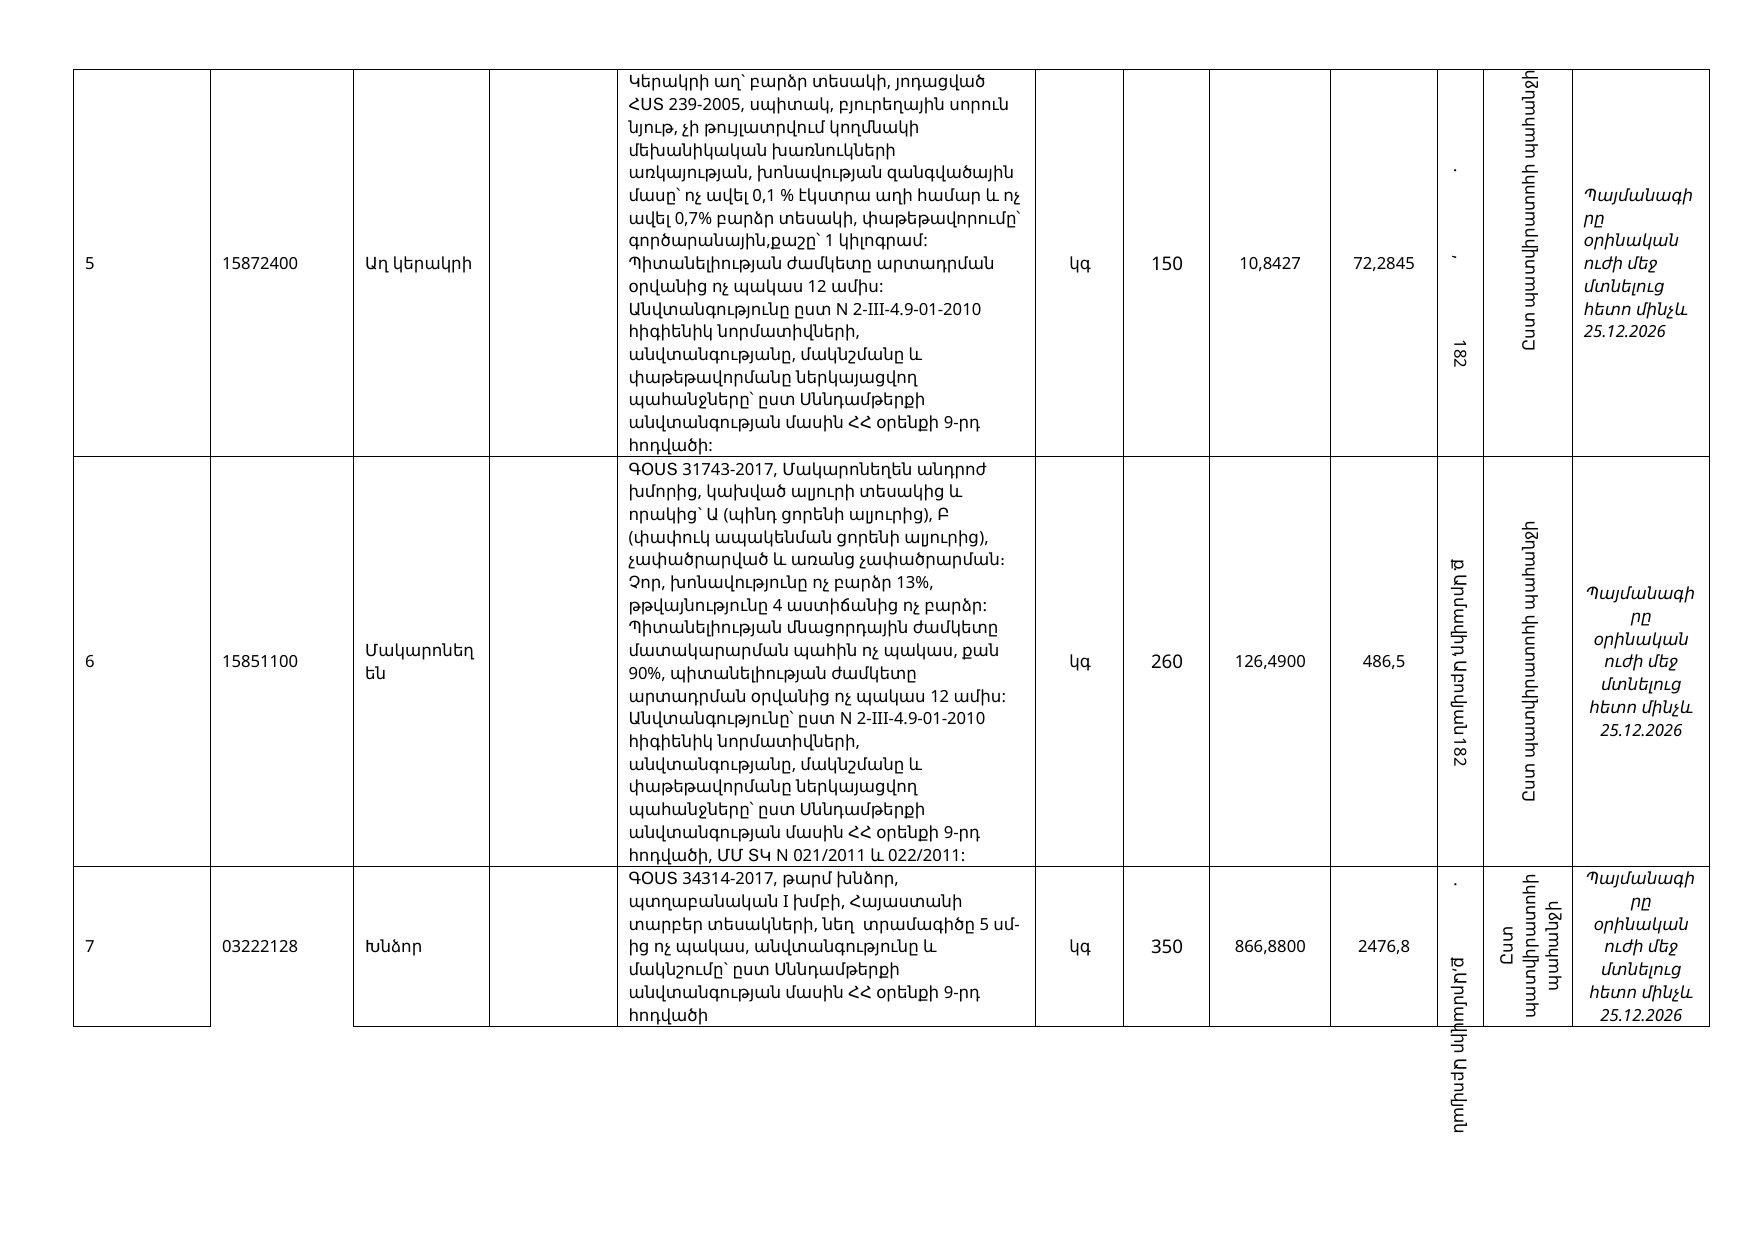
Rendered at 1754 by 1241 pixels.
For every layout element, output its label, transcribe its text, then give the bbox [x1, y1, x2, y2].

table_cell [490, 457, 617, 866]
table_cell 15851100 [211, 457, 353, 866]
table_cell Աղ կերակրի [354, 70, 489, 456]
table_cell Կերակրի աղ` բարձր տեսակի, յոդացված ՀՍՏ 239-2005, սպիտակ, բյուրեղային սորուն նյութ, չի թույլատրվում կողմնակի մեխանիկական խառնուկների առկայության, խոնավության զանգվածային մասը՝ ոչ ավել 0,1 % էկստրա աղի համար և ոչ ավել 0,7% բարձր տեսակի, փաթեթավորումը՝ գործարանային,քաշը՝ 1 կիլոգրամ: Պիտանելիության ժամկետը արտադրման օրվանից ոչ պակաս 12 ամիս: Անվտանգությունը ըստ N 2-III-4.9-01-2010 հիգիենիկ նորմատիվների, անվտանգությանը, մակնշմանը և փաթեթավորմանը ներկայացվող պահանջները՝ ըստ Սննդամթերքի անվտանգության մասին ՀՀ օրենքի 9-րդ հոդվածի: [618, 70, 1035, 456]
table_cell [1573, 70, 1709, 456]
table_cell [490, 867, 617, 1026]
table_cell կգ [1036, 867, 1123, 1026]
table_cell Խնձոր [354, 867, 489, 1026]
table_cell ԳՕՍՏ 31743-2017, Մակարոնեղեն անդրոժ խմորից, կախված ալյուրի տեսակից և որակից` Ա (պինդ ցորենի ալյուրից), Բ (փափուկ ապակենման ցորենի ալյուրից), չափածրարված և առանց չափածրարման։ Չոր, խոնավությունը ոչ բարձր 13%, թթվայնությունը 4 աստիճանից ոչ բարձր: Պիտանելիության մնացորդային ժամկետը մատակարարման պահին ոչ պակաս, քան 90%, պիտանելիության ժամկետը արտադրման օրվանից ոչ պակաս 12 ամիս: Անվտանգությունը՝ ըստ N 2-III-4.9-01-2010 հիգիենիկ նորմատիվների, անվտանգությանը, մակնշմանը և փաթեթավորմանը ներկայացվող պահանջները՝ ըստ Սննդամթերքի անվտանգության մասին ՀՀ օրենքի 9-րդ հոդվածի, ՄՄ ՏԿ N 021/2011 և 022/2011: [618, 457, 1035, 866]
table_cell Պայմանագիրը օրինական ուժի մեջ մտնելուց հետո մինչև 25.12.2026 [1573, 457, 1709, 866]
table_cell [1573, 867, 1709, 1026]
table_cell 866,8800 [1210, 867, 1330, 1026]
table_cell 260 [1124, 457, 1209, 866]
table_cell 10,8427 [1210, 70, 1330, 456]
table_cell կգ [1036, 70, 1123, 456]
table_cell ք.Արմավիր,Աբովյան 182 [1438, 457, 1483, 866]
table_cell 15872400 [211, 70, 353, 456]
table_cell 72,2845 [1331, 70, 1437, 456]
table_cell [490, 70, 617, 456]
table_cell 5 [74, 70, 210, 456]
table_cell ԳՕՍՏ 34314-2017, թարմ խնձոր, պտղաբանական I խմբի, Հայաստանի տարբեր տեսակների, նեղ տրամագիծը 5 սմ-ից ոչ պակաս, անվտանգությունը և մակնշումը` ըստ Սննդամթերքի անվտանգության մասին ՀՀ օրենքի 9-րդ հոդվածի [618, 867, 1035, 1026]
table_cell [1438, 70, 1483, 456]
table_cell Մակարոնեղեն [354, 457, 489, 866]
table_cell 7 [74, 867, 210, 1026]
table_cell 03222128 [211, 867, 353, 1026]
table_cell 126,4900 [1210, 457, 1330, 866]
table_cell 486,5 [1331, 457, 1437, 866]
table_cell 350 [1124, 867, 1209, 1026]
table_cell կգ [1036, 457, 1123, 866]
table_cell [1438, 867, 1483, 1026]
table_cell 150 [1124, 70, 1209, 456]
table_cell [1484, 867, 1572, 1026]
table_cell 6 [74, 457, 210, 866]
table_cell 2476,8 [1331, 867, 1437, 1026]
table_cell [1484, 70, 1572, 456]
table_cell Ըստ պատվիրատոհի պահանջի [1484, 457, 1572, 866]
